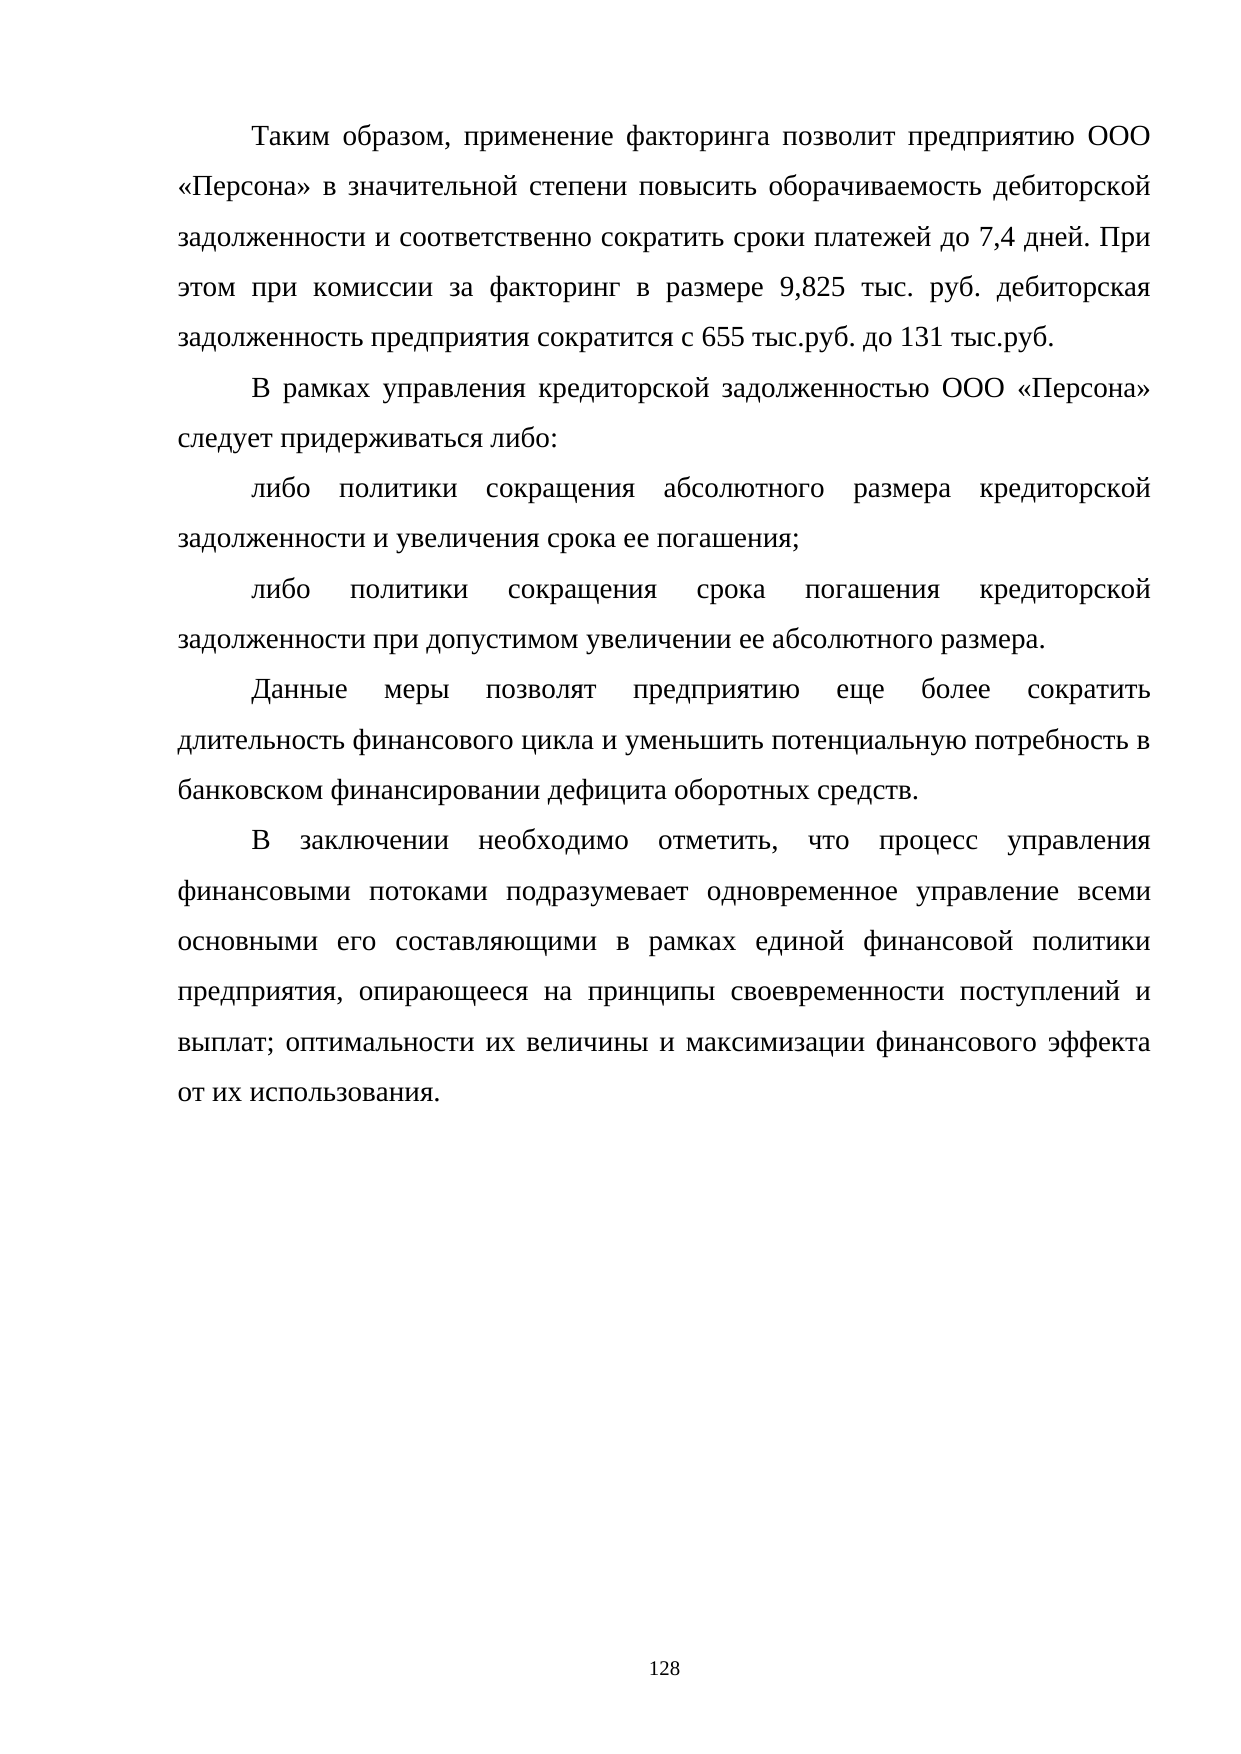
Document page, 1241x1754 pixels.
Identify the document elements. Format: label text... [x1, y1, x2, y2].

text Таким образом, применение факторинга позволит предприятию ООО «Персона» в значительной степени повысить оборачиваемость дебиторской задолженности и соответственно сократить сроки платежей до 7,4 дней. При этом при комиссии за факторинг в размере 9,825 тыс. руб. дебиторская задолженность предприятия сократится с 655 тыс.руб. до 131 тыс.руб. [177, 118, 1152, 353]
text либо политики сокращения абсолютного размера кредиторской задолженности и увеличения срока ее погашения; [177, 470, 1152, 554]
text Данные меры позволят предприятию еще более сократить длительность финансового цикла и уменьшить потенциальную потребность в банковском финансировании дефицита оборотных средств. [177, 672, 1152, 806]
text В рамках управления кредиторской задолженностью ООО «Персона» следует придерживаться либо: [177, 370, 1152, 453]
text В заключении необходимо отметить, что процесс управления финансовыми потоками подразумевает одновременное управление всеми основными его составляющими в рамках единой финансовой политики предприятия, опирающееся на принципы своевременности поступлений и выплат; оптимальности их величины и максимизации финансового эффекта от их использования. [177, 822, 1152, 1108]
text либо политики сокращения срока погашения кредиторской задолженности при допустимом увеличении ее абсолютного размера. [177, 571, 1152, 655]
